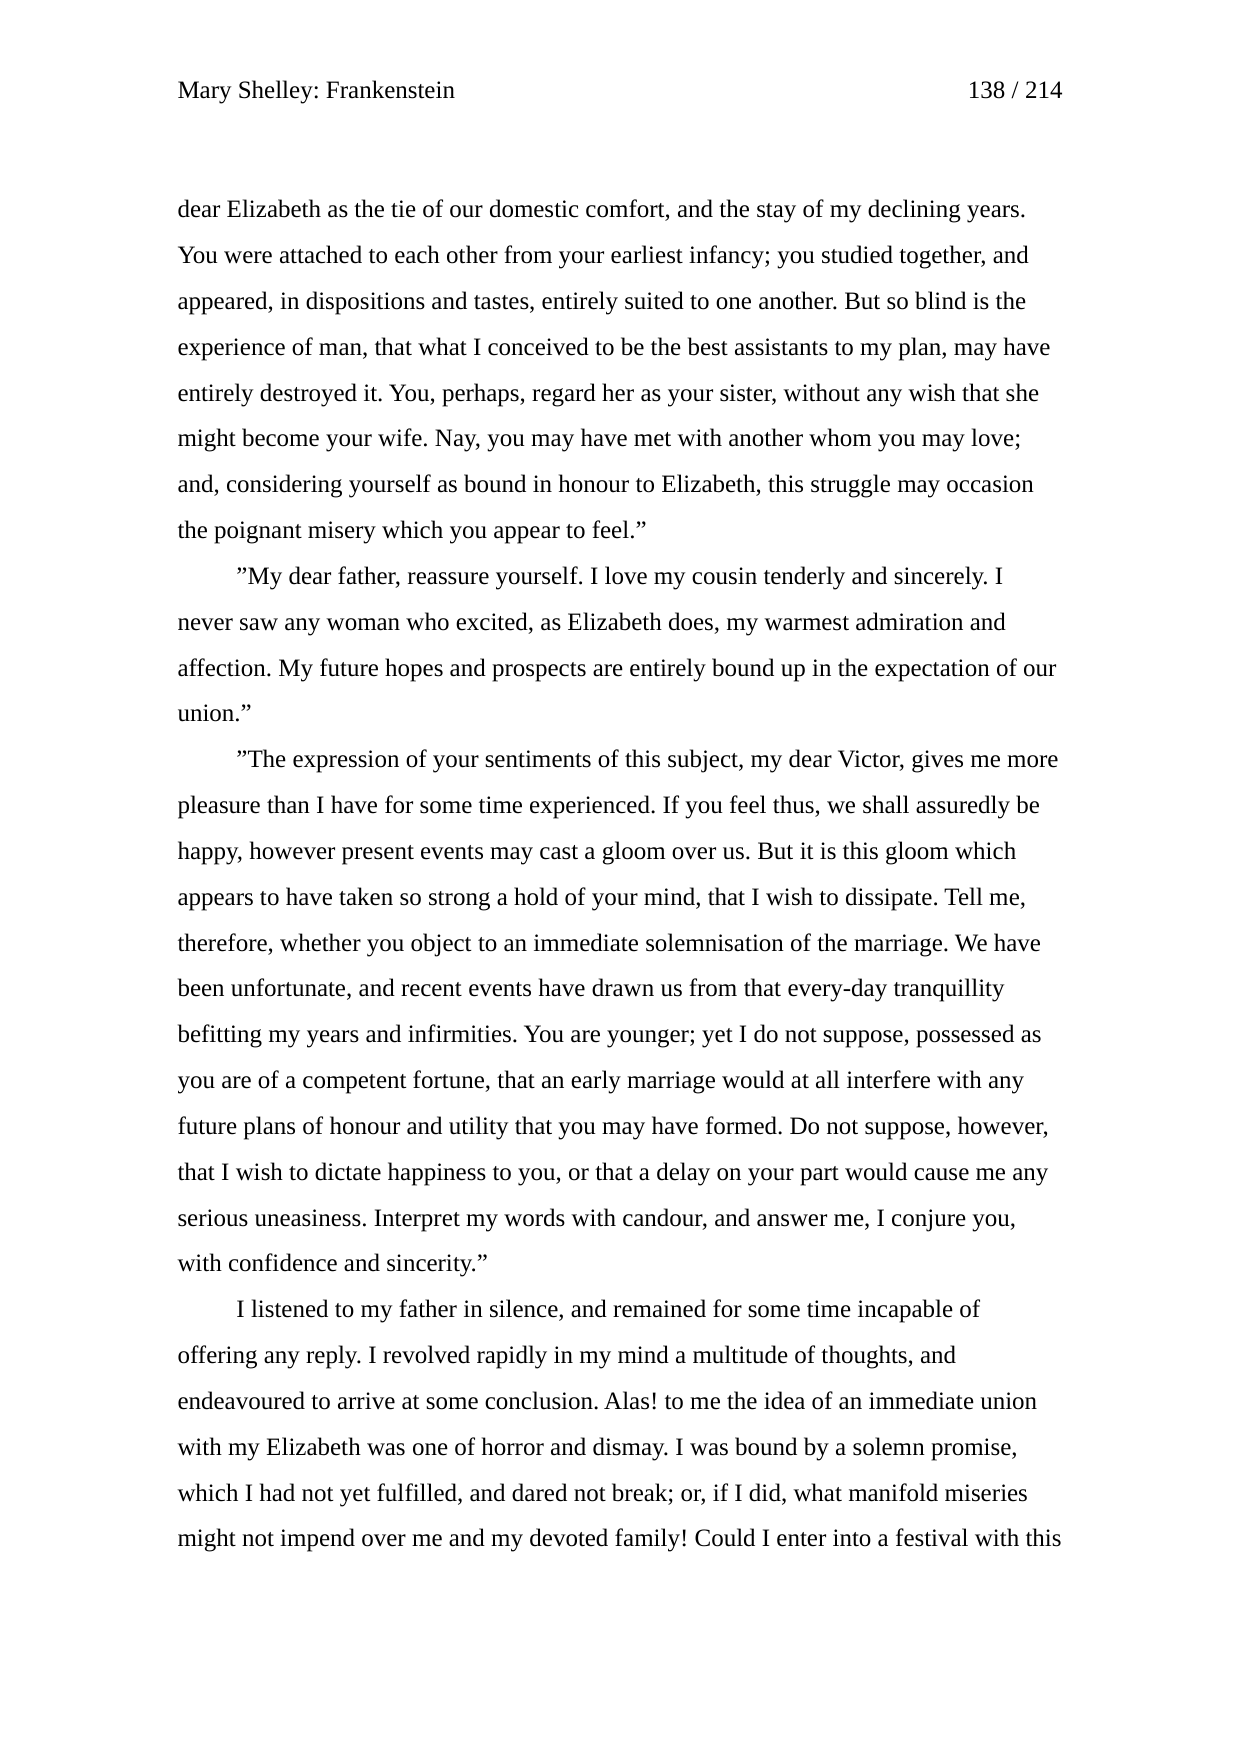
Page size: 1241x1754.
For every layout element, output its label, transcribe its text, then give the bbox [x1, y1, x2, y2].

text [177, 1277, 1063, 1552]
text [177, 177, 1063, 544]
text ”My dear father, reassure yourself. I love my cousin tenderly and sincerely. I never saw any woman who excited, as Elizabeth does, my warmest admiration and affection. My future hopes and prospects are entirely bound up in the expectation of our union.” [177, 544, 1063, 727]
text ”The expression of your sentiments of this subject, my dear Victor, gives me more pleasure than I have for some time experienced. If you feel thus, we shall assuredly be happy, however present events may cast a gloom over us. But it is this gloom which appears to have taken so strong a hold of your mind, that I wish to dissipate. Tell me, therefore, whether you object to an immediate solemnisation of the marriage. We have been unfortunate, and recent events have drawn us from that every-day tranquillity befitting my years and infirmities. You are younger; yet I do not suppose, possessed as you are of a competent fortune, that an early marriage would at all interfere with any future plans of honour and utility that you may have formed. Do not suppose, however, that I wish to dictate happiness to you, or that a delay on your part would cause me any serious uneasiness. Interpret my words with candour, and answer me, I conjure you, with confidence and sincerity.” [177, 727, 1063, 1277]
